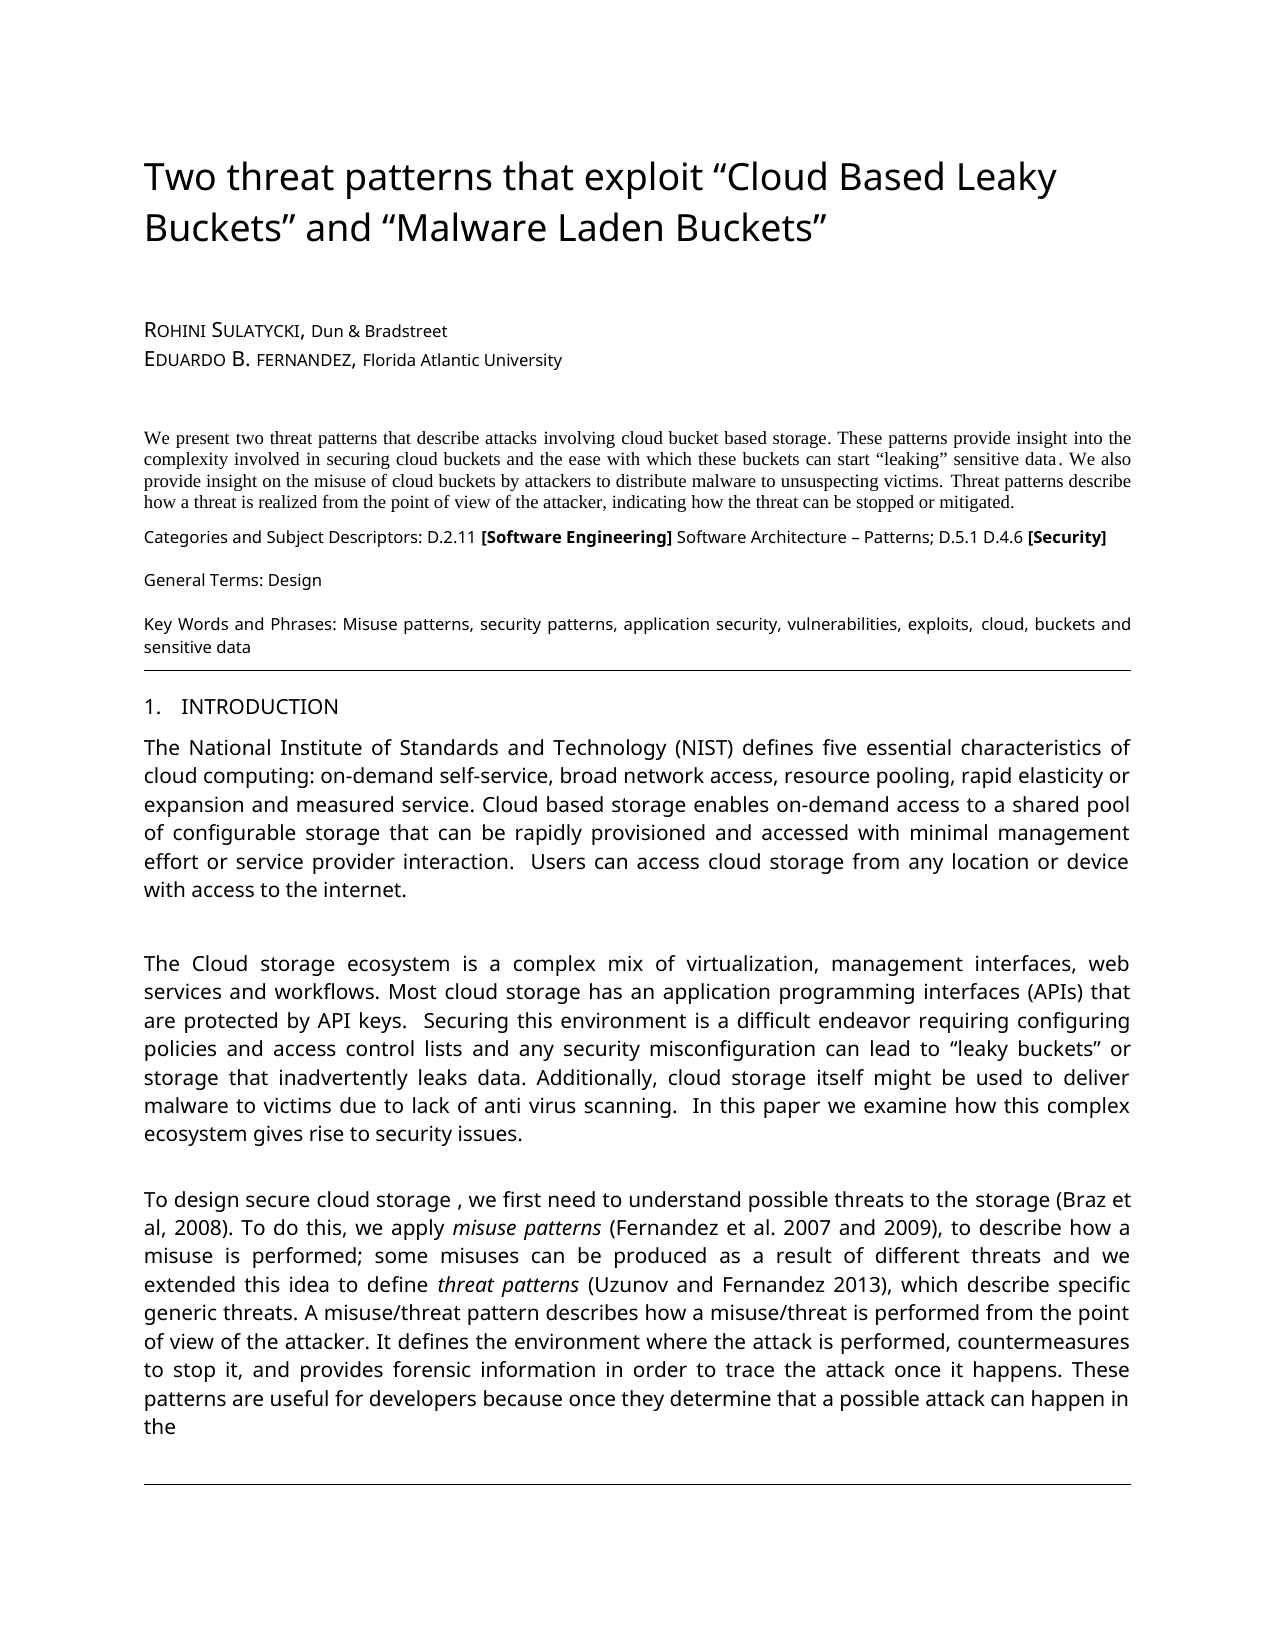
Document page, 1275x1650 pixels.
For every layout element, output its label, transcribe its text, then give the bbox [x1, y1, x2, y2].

text Key Words and Phrases: Misuse patterns, security patterns, application security, vulnerabilities, exploits, cloud, buckets and sensitive data [144, 612, 1131, 670]
text Categories and Subject Descriptors: D.2.11 [Software Engineering] Software Architecture – Patterns; D.5.1 D.4.6 [Security] [144, 525, 1131, 561]
subtitle INTRODUCTION [144, 692, 1131, 721]
text General Terms: Design [144, 569, 1131, 604]
text We present two threat patterns that describe attacks involving cloud bucket based storage. These patterns provide insight into the complexity involved in securing cloud buckets and the ease with which these buckets can start “leaking” sensitive data. We also provide insight on the misuse of cloud buckets by attackers to distribute malware to unsuspecting victims. Threat patterns describe how a threat is realized from the point of view of the attacker, indicating how the threat can be stopped or mitigated. [144, 427, 1131, 513]
text Two threat patterns that exploit “Cloud Based Leaky Buckets” and “Malware Laden Buckets” [144, 150, 1131, 252]
text The National Institute of Standards and Technology (NIST) defines five essential characteristics of cloud computing: on-demand self-service, broad network access, resource pooling, rapid elasticity or expansion and measured service. Cloud based storage enables on-demand access to a shared pool of configurable storage that can be rapidly provisioned and accessed with minimal management effort or service provider interaction. Users can access cloud storage from any location or device with access to the internet. [144, 733, 1131, 904]
text To design secure cloud storage , we first need to understand possible threats to the storage (Braz et al, 2008). To do this, we apply misuse patterns (Fernandez et al. 2007 and 2009), to describe how a misuse is performed; some misuses can be produced as a result of different threats and we extended this idea to define threat patterns (Uzunov and Fernandez 2013), which describe specific generic threats. A misuse/threat pattern describes how a misuse/threat is performed from the point of view of the attacker. It defines the environment where the attack is performed, countermeasures to stop it, and provides forensic information in order to trace the attack once it happens. These patterns are useful for developers because once they determine that a possible attack can happen in the [144, 1185, 1131, 1441]
text The Cloud storage ecosystem is a complex mix of virtualization, management interfaces, web services and workflows. Most cloud storage has an application programming interfaces (APIs) that are protected by API keys. Securing this environment is a difficult endeavor requiring configuring policies and access control lists and any security misconfiguration can lead to “leaky buckets” or storage that inadvertently leaks data. Additionally, cloud storage itself might be used to deliver malware to victims due to lack of anti virus scanning. In this paper we examine how this complex ecosystem gives rise to security issues. [144, 949, 1131, 1148]
text Rohini Sulatycki, Dun & Bradstreet Eduardo B. fernandez, Florida Atlantic University [144, 316, 1131, 406]
